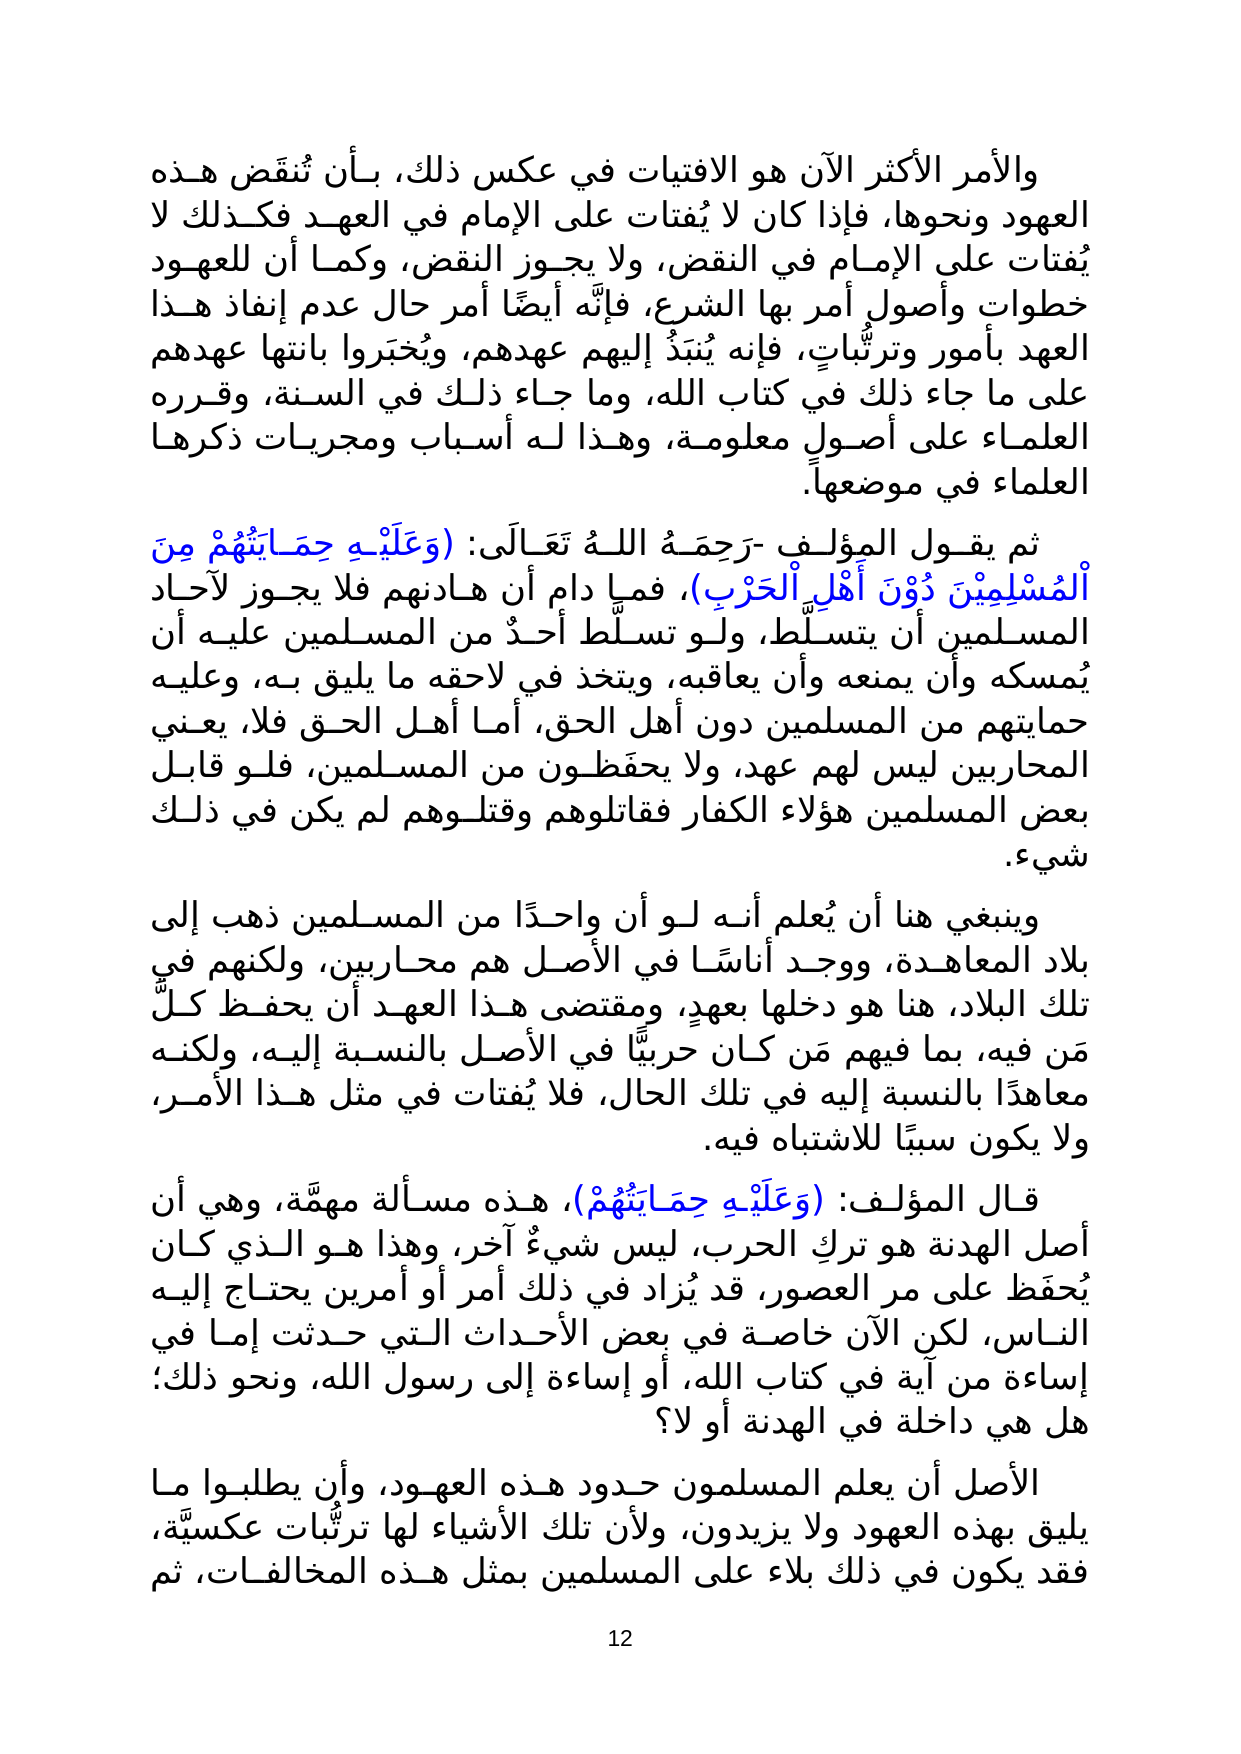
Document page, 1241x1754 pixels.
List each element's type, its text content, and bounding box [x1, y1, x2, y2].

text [150, 1462, 1090, 1592]
text والأمر الأكثر الآن هو الافتيات في عكس ذلك، بأن تُنقَض هذه العهود ونحوها، فإذا كان لا يُفتات على الإمام في العهد فكذلك لا يُفتات على الإمام في النقض، ولا يجوز النقض، وكما أن للعهود خطوات وأصول أمر بها الشرع، فإنَّه أيضًا أمر حال عدم إنفاذ هذا العهد بأمور وترتُّباتٍ، فإنه يُنبَذُ إليهم عهدهم، ويُخبَروا بانتها عهدهم على ما جاء ذلك في كتاب الله، وما جاء ذلك في السنة، وقرره العلماء على أصولٍ معلومة، وهذا له أسباب ومجريات ذكرها العلماء في موضعها. [150, 150, 1090, 503]
text قال المؤلف: (وَعَلَيْهِ حِمَايَتُهُمْ)، هذه مسألة مهمَّة، وهي أن أصل الهدنة هو تركِ الحرب، ليس شيءٌ آخر، وهذا هو الذي كان يُحفَظ على مر العصور، قد يُزاد في ذلك أمر أو أمرين يحتاج إليه الناس، لكن الآن خاصة في بعض الأحداث التي حدثت إما في إساءة من آية في كتاب الله، أو إساءة إلى رسول الله، ونحو ذلك؛ هل هي داخلة في الهدنة أو لا؟ [150, 1178, 1090, 1442]
text وينبغي هنا أن يُعلم أنه لو أن واحدًا من المسلمين ذهب إلى بلاد المعاهدة، ووجد أناسًا في الأصل هم محاربين، ولكنهم في تلك البلاد، هنا هو دخلها بعهدٍ، ومقتضى هذا العهد أن يحفظ كلَّ مَن فيه، بما فيهم مَن كان حربيًّا في الأصل بالنسبة إليه، ولكنه معاهدًا بالنسبة إليه في تلك الحال، فلا يُفتات في مثل هذا الأمر، ولا يكون سببًا للاشتباه فيه. [150, 895, 1090, 1159]
text ثم يقول المؤلف -رَحِمَهُ اللهُ تَعَالَى: (وَعَلَيْهِ حِمَايَتُهُمْ مِنَ اْلمُسْلِمِيْنَ دُوْنَ أَهْلِ اْلحَرْبِ)، فما دام أن هادنهم فلا يجوز لآحاد المسلمين أن يتسلَّط، ولو تسلَّط أحدٌ من المسلمين عليه أن يُمسكه وأن يمنعه وأن يعاقبه، ويتخذ في لاحقه ما يليق به، وعليه حمايتهم من المسلمين دون أهل الحق، أما أهل الحق فلا، يعني المحاربين ليس لهم عهد، ولا يحفَظون من المسلمين، فلو قابل بعض المسلمين هؤلاء الكفار فقاتلوهم وقتلوهم لم يكن في ذلك شيء. [150, 522, 1090, 875]
